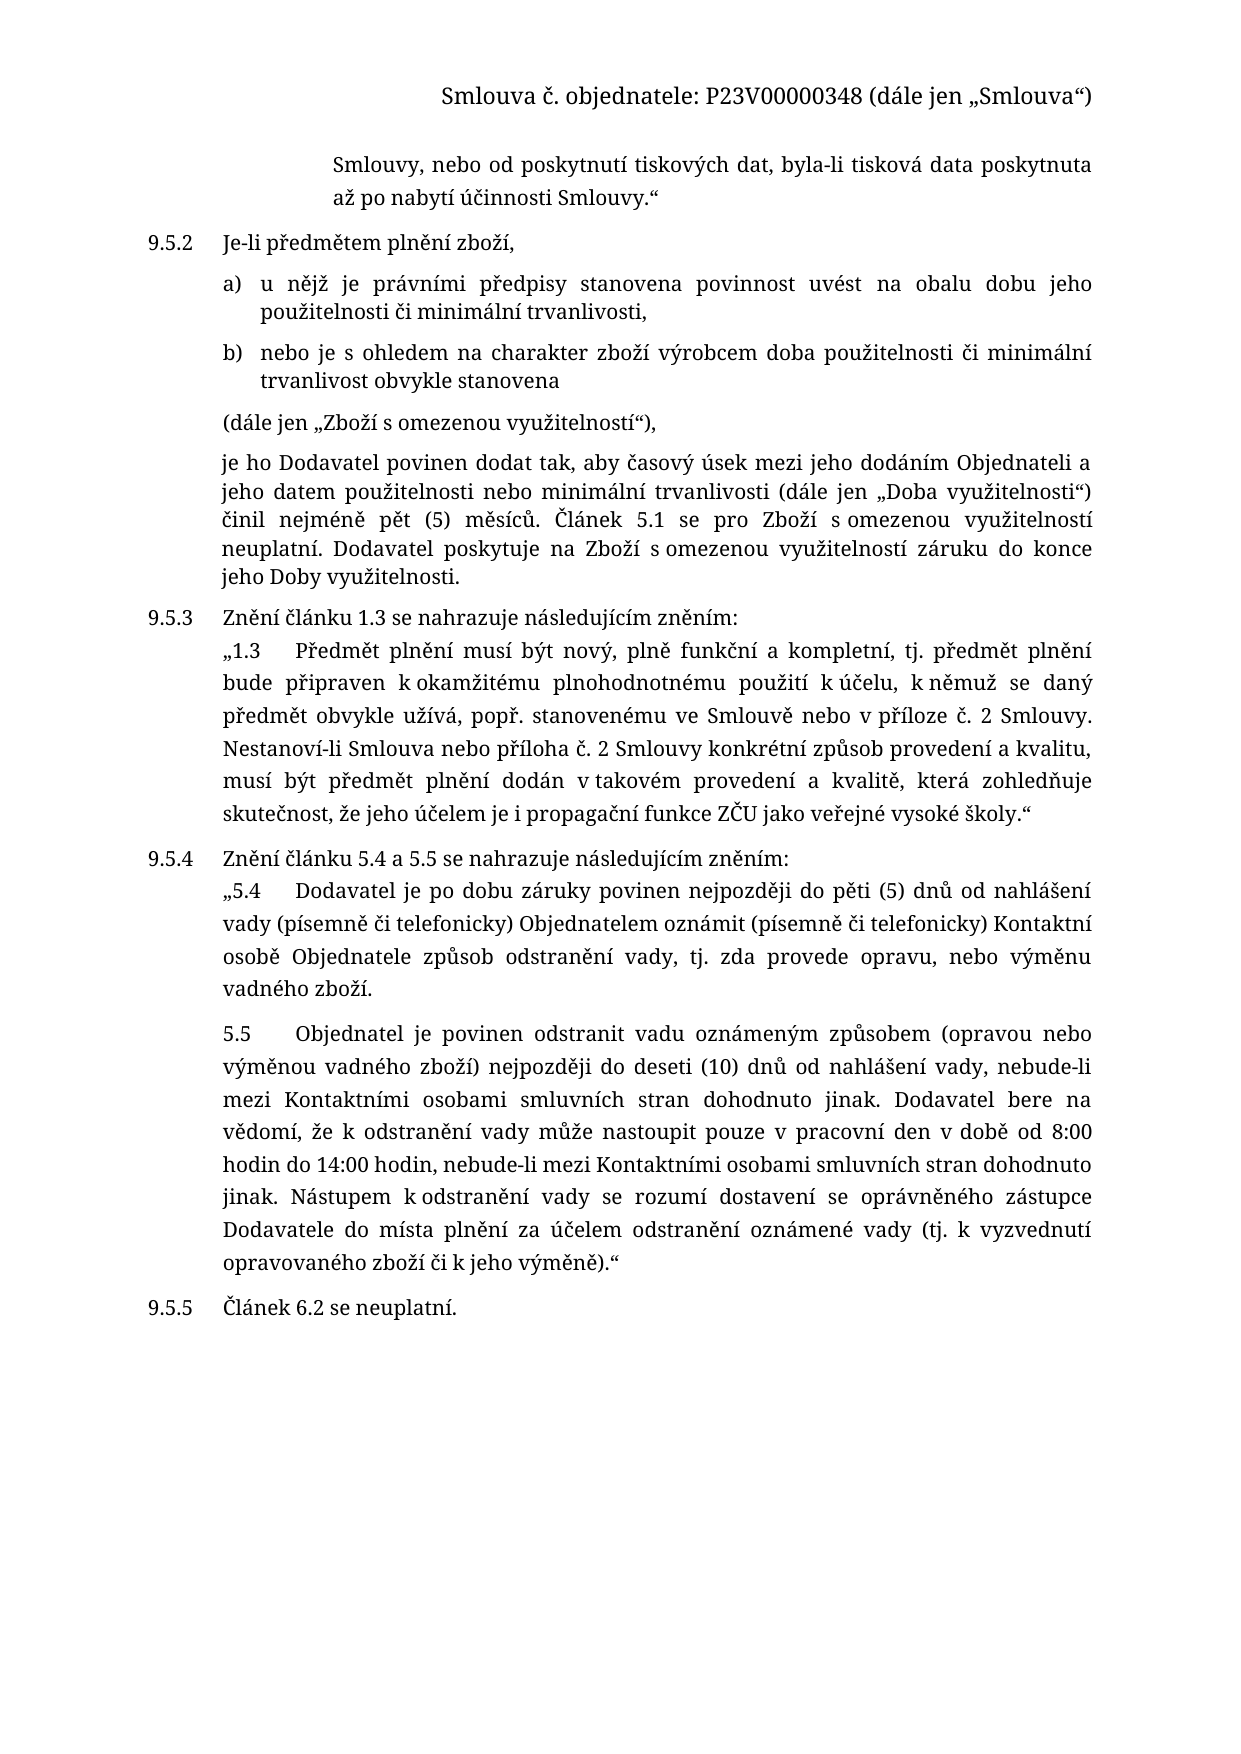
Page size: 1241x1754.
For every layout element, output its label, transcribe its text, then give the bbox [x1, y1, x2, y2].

list 5.5 Objednatel je povinen odstranit vadu oznámeným způsobem (opravou nebo výměnou vadného zboží) nejpozději do deseti (10) dnů od nahlášení vady, nebude-li mezi Kontaktními osobami smluvních stran dohodnuto jinak. Dodavatel bere na vědomí, že k odstranění vady může nastoupit pouze v pracovní den v době od 8:00 hodin do 14:00 hodin, nebude-li mezi Kontaktními osobami smluvních stran dohodnuto jinak. Nástupem k odstranění vady se rozumí dostavení se oprávněného zástupce Dodavatele do místa plnění za účelem odstranění oznámené vady (tj. k vyzvednutí opravovaného zboží či k jeho výměně).“ [223, 1019, 1093, 1276]
list „5.4 Dodavatel je po dobu záruky povinen nejpozději do pěti (5) dnů od nahlášení vady (písemně či telefonicky) Objednatelem oznámit (písemně či telefonicky) Kontaktní osobě Objednatele způsob odstranění vady, tj. zda provede opravu, nebo výměnu vadného zboží. [223, 877, 1093, 1003]
list Znění článku 5.4 a 5.5 se nahrazuje následujícím zněním: [148, 844, 1093, 872]
text (dále jen „Zboží s omezenou využitelností“), [223, 408, 1093, 436]
list Článek 6.2 se neuplatní. [148, 1293, 1093, 1321]
list Znění článku 1.3 se nahrazuje následujícím zněním: [148, 603, 1093, 632]
list „1.3 Předmět plnění musí být nový, plně funkční a kompletní, tj. předmět plnění bude připraven k okamžitému plnohodnotnému použití k účelu, k němuž se daný předmět obvykle užívá, popř. stanovenému ve Smlouvě nebo v příloze č. 2 Smlouvy. Nestanoví-li Smlouva nebo příloha č. 2 Smlouvy konkrétní způsob provedení a kvalitu, musí být předmět plnění dodán v takovém provedení a kvalitě, která zohledňuje skutečnost, že jeho účelem je i propagační funkce ZČU jako veřejné vysoké školy.“ [223, 636, 1093, 827]
text je ho Dodavatel povinen dodat tak, aby časový úsek mezi jeho dodáním Objednateli a jeho datem použitelnosti nebo minimální trvanlivosti (dále jen „Doba využitelnosti“) činil nejméně pět (5) měsíců. Článek 5.1 se pro Zboží s omezenou využitelností neuplatní. Dodavatel poskytuje na Zboží s omezenou využitelností záruku do konce jeho Doby využitelnosti. [221, 448, 1093, 591]
list nebo je s ohledem na charakter zboží výrobcem doba použitelnosti či minimální trvanlivost obvykle stanovena [223, 338, 1093, 395]
list u nějž je právními předpisy stanovena povinnost uvést na obalu dobu jeho použitelnosti či minimální trvanlivosti, [223, 269, 1093, 326]
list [295, 150, 1093, 211]
list Je-li předmětem plnění zboží, [148, 228, 1093, 256]
